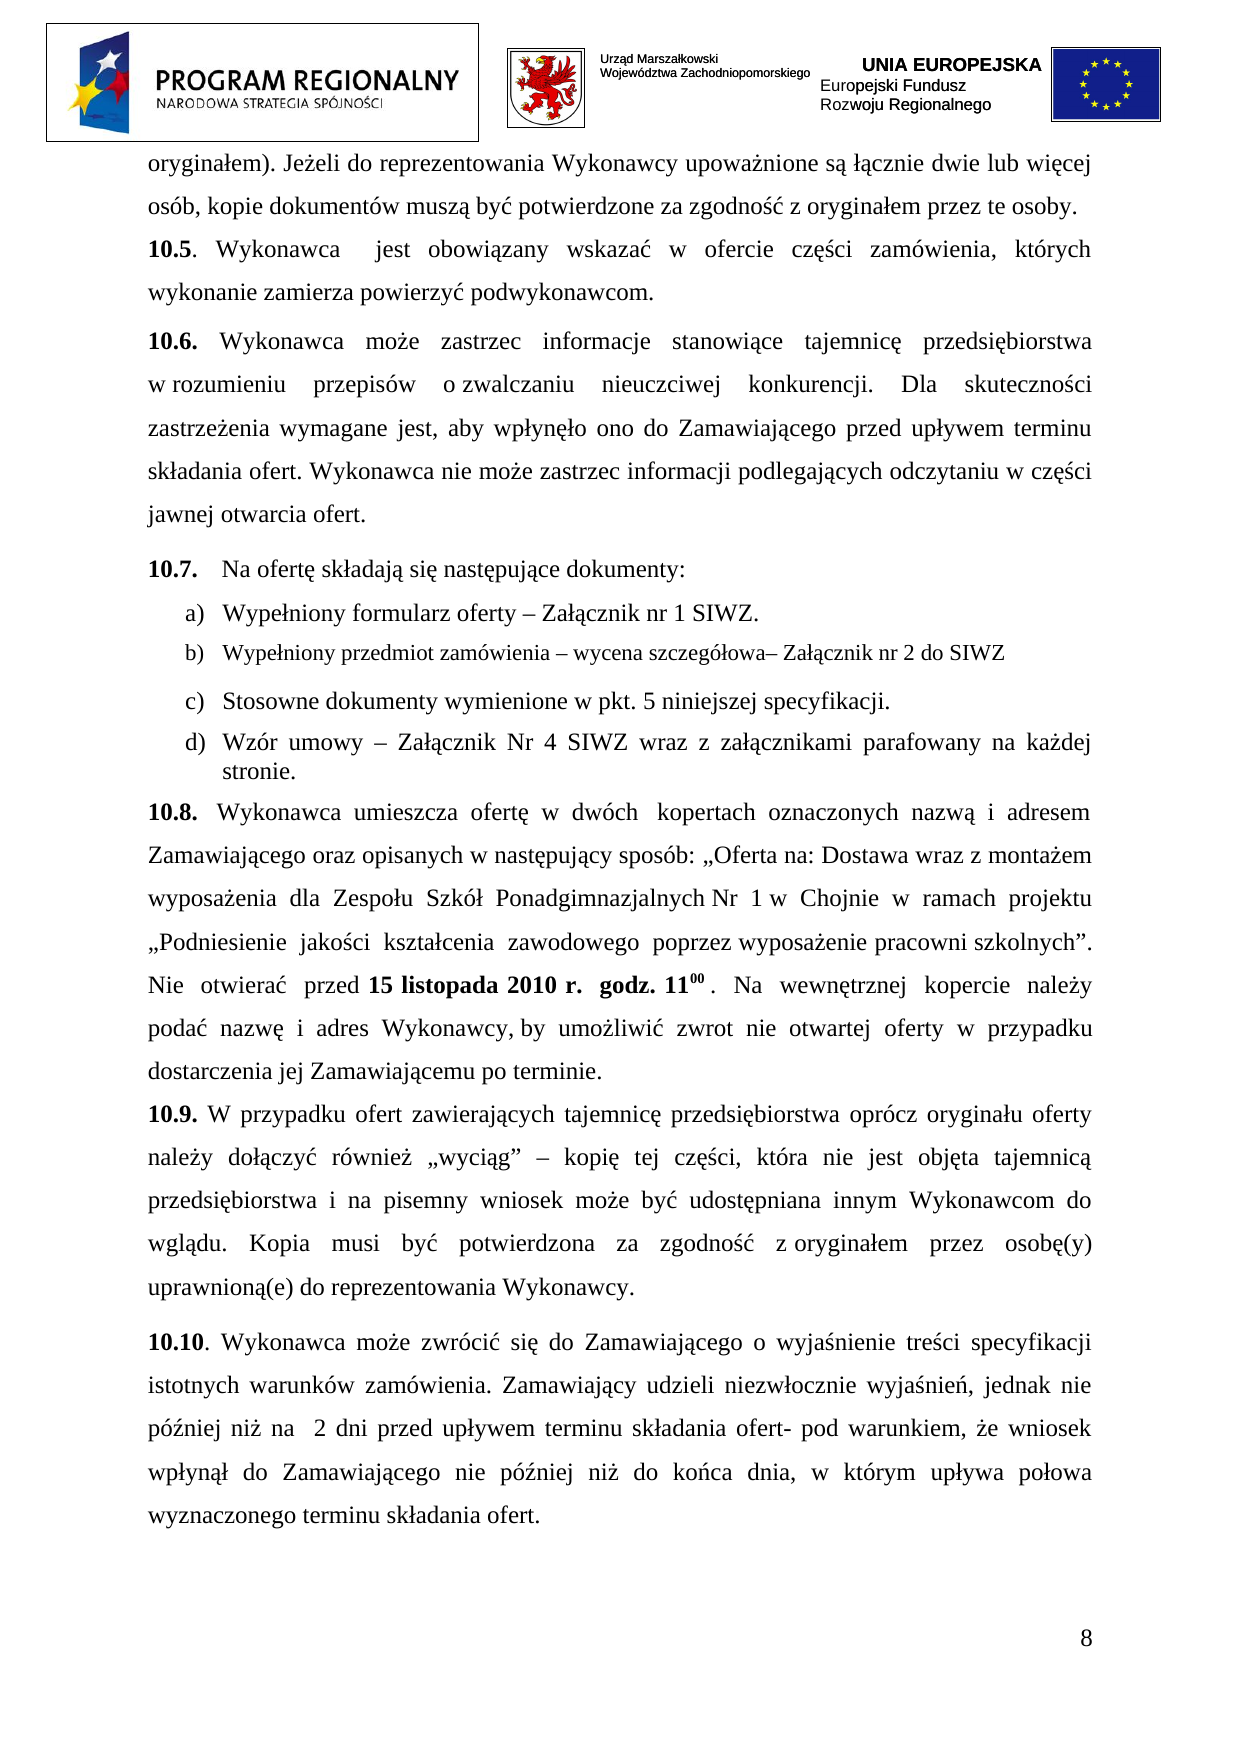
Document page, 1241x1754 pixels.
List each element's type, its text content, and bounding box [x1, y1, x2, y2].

subtitle Wypełniony formularz oferty – Załącznik nr 1 SIWZ. [185, 598, 1093, 626]
subtitle Wzór umowy – Załącznik Nr 4 SIWZ wraz z załącznikami parafowany na każdej stronie. [185, 727, 1093, 785]
text 10.10. Wykonawca może zwrócić się do Zamawiającego o wyjaśnienie treści specyfikacji istotnych warunków zamówienia. Zamawiający udzieli niezwłocznie wyjaśnień, jednak nie później niż na 2 dni przed upływem terminu składania ofert- pod warunkiem, że wniosek wpłynął do Zamawiającego nie później niż do końca dnia, w którym upływa połowa wyznaczonego terminu składania ofert. [148, 1327, 1093, 1528]
subtitle 10.6. Wykonawca może zastrzec informacje stanowiące tajemnicę przedsiębiorstwa w rozumieniu przepisów o zwalczaniu nieuczciwej konkurencji. Dla skuteczności zastrzeżenia wymagane jest, aby wpłynęło ono do Zamawiającego przed upływem terminu składania ofert. Wykonawca nie może zastrzec informacji podlegających odczytaniu w części jawnej otwarcia ofert. [148, 326, 1093, 528]
text Zamawiającego oraz opisanych w następujący sposób: „Oferta na: Dostawa wraz z montażem wyposażenia dla Zespołu Szkół Ponadgimnazjalnych Nr 1 w Chojnie w ramach projektu „Podniesienie jakości kształcenia zawodowego poprzez wyposażenie pracowni szkolnych”. Nie otwierać przed 15 listopada 2010 r. godz. 1100 . Na wewnętrznej kopercie należy podać nazwę i adres Wykonawcy, by umożliwić zwrot nie otwartej oferty w przypadku dostarczenia jej Zamawiającemu po terminie. [148, 840, 1093, 1085]
subtitle 10.9. W przypadku ofert zawierających tajemnicę przedsiębiorstwa oprócz oryginału oferty należy dołączyć również „wyciąg” – kopię tej części, która nie jest objęta tajemnicą przedsiębiorstwa i na pisemny wniosek może być udostępniana innym Wykonawcom do wglądu. Kopia musi być potwierdzona za zgodność z oryginałem przez osobę(y) uprawnioną(e) do reprezentowania Wykonawcy. [148, 1099, 1093, 1300]
picture [47, 24, 478, 141]
subtitle Stosowne dokumenty wymienione w pkt. 5 niniejszej specyfikacji. [185, 686, 1093, 715]
text 10.5. Wykonawca jest obowiązany wskazać w ofercie części zamówienia, których wykonanie zamierza powierzyć podwykonawcom. [148, 234, 1093, 306]
text 10.7. Na ofertę składają się następujące dokumenty: [148, 554, 1093, 583]
list Wypełniony przedmiot zamówienia – wycena szczegółowa– Załącznik nr 2 do SIWZ [185, 639, 1093, 665]
picture [1052, 48, 1160, 121]
picture [508, 49, 584, 127]
text 10.8. Wykonawca umieszcza ofertę w dwóch kopertach oznaczonych nazwą i adresem [148, 797, 1093, 826]
